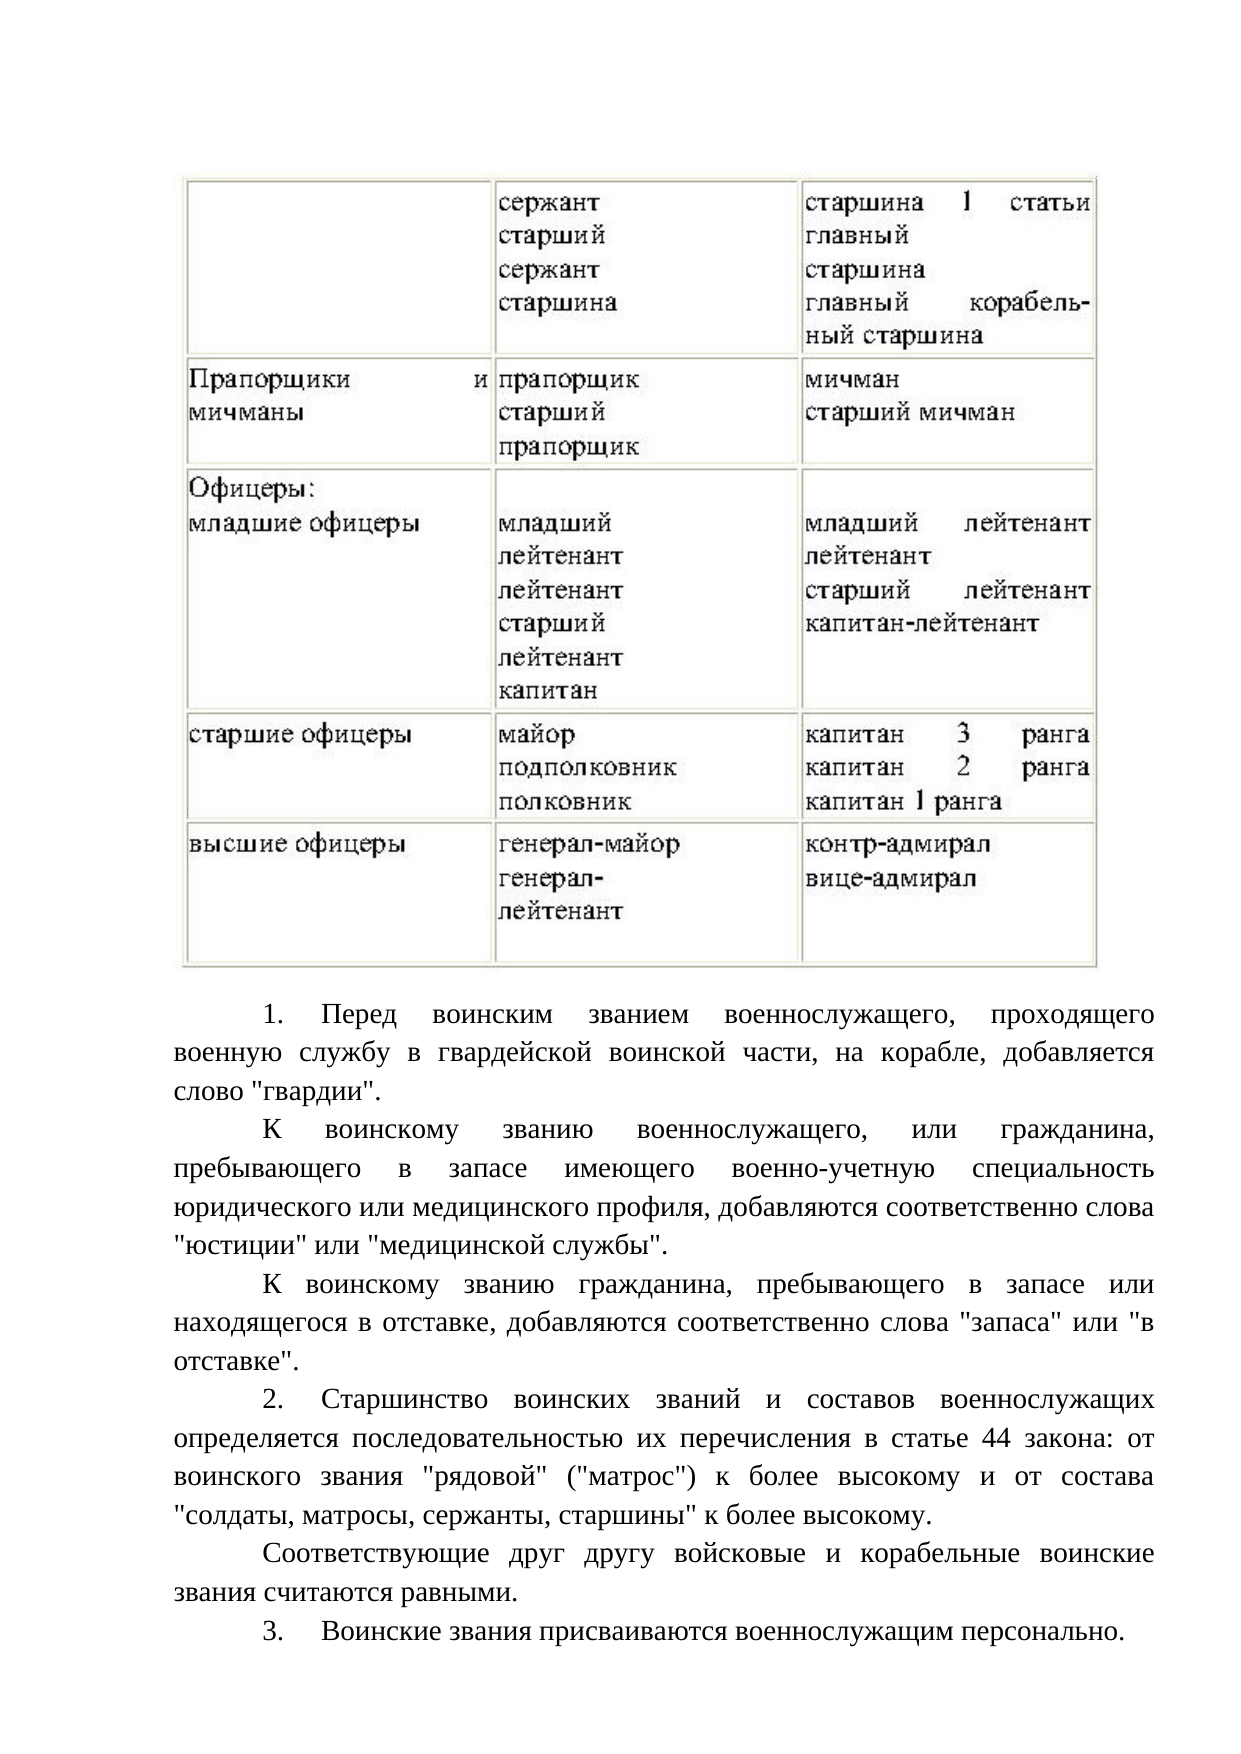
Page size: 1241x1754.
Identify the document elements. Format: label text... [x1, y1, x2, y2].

list Старшинство воинских званий и составов военнослужащих определяется последовательностью их перечисления в статье 44 закона: от воинского звания "рядовой" ("матрос") к более высокому и от состава "солдаты, матросы, сержанты, старшины" к более высокому. [173, 1381, 1156, 1531]
list Воинские звания присваиваются военнослужащим персонально. [173, 1613, 1156, 1646]
picture [173, 120, 1121, 985]
list Перед воинским званием военнослужащего, проходящего военную службу в гвардейской воинской части, на корабле, добавляется слово "гвардии". [173, 996, 1156, 1107]
text К воинскому званию гражданина, пребывающего в запасе или находящегося в отставке, добавляются соответственно слова "запаса" или "в отставке". [173, 1266, 1156, 1376]
text К воинскому званию военнослужащего, или гражданина, пребывающего в запасе имеющего военно-учетную специальность юридического или медицинского профиля, добавляются соответственно слова "юстиции" или "медицинской службы". [173, 1112, 1156, 1261]
text Соответствующие друг другу войсковые и корабельные воинские звания считаются равными. [173, 1536, 1156, 1608]
